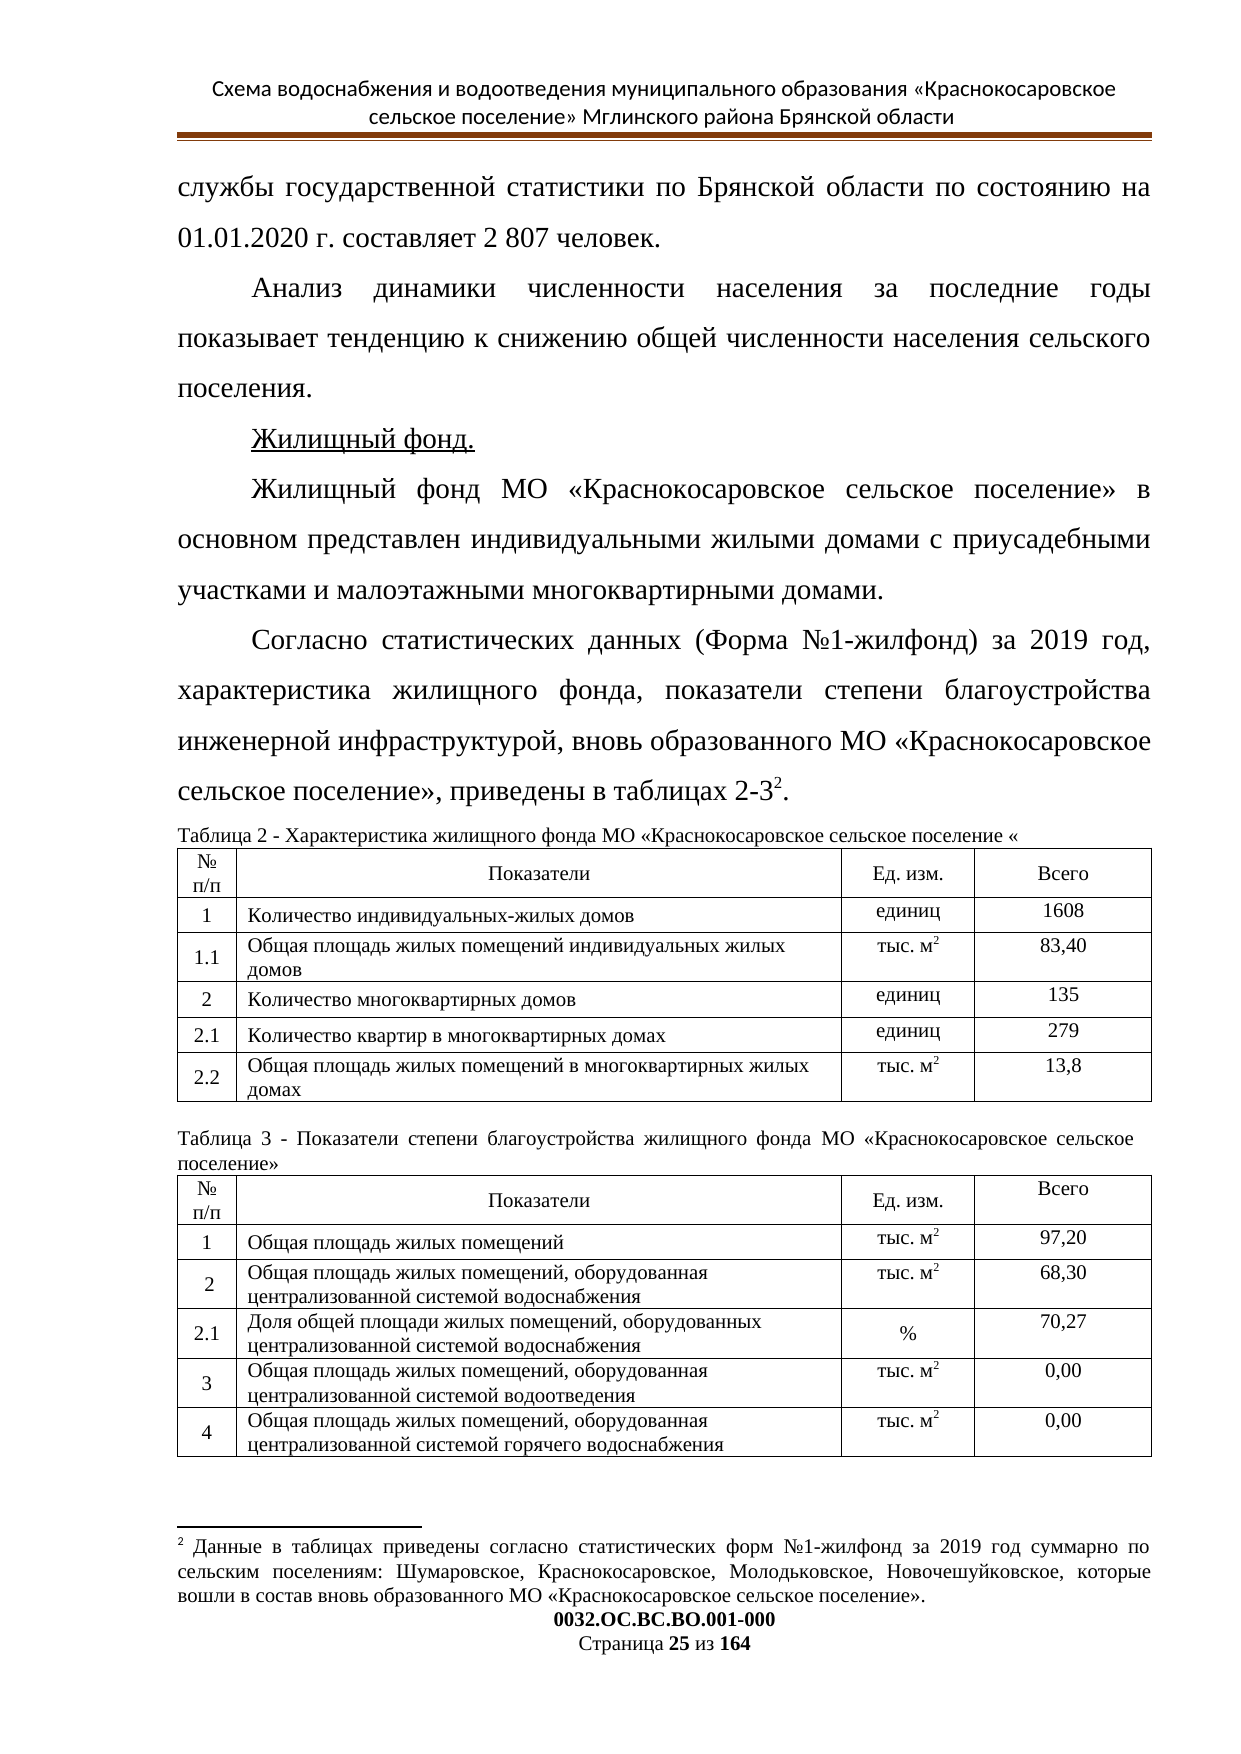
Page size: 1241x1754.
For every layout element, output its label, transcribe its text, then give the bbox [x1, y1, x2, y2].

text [177, 169, 1152, 253]
table_cell 1608 [975, 898, 1151, 932]
table_cell 83,40 [975, 933, 1151, 981]
table_cell 1.1 [178, 933, 236, 981]
table_cell 1 [178, 898, 236, 932]
table_cell Общая площадь жилых помещений, оборудованная централизованной системой горячего водоснабжения [237, 1408, 841, 1456]
text Жилищный фонд МО «Краснокосаровское сельское поселение» в основном представлен индивидуальными жилыми домами с приусадебными участками и малоэтажными многоквартирными домами. [177, 471, 1152, 605]
text Анализ динамики численности населения за последние годы показывает тенденцию к снижению общей численности населения сельского поселения. [177, 270, 1152, 404]
table_cell единиц [842, 982, 974, 1017]
table_cell 2 [178, 982, 236, 1017]
table_cell тыс. м2 [842, 1260, 974, 1308]
table_cell единиц [842, 898, 974, 932]
table_cell 279 [975, 1018, 1151, 1052]
text Жилищный фонд. [177, 421, 1152, 454]
text Таблица 3 - Показатели степени благоустройства жилищного фонда МО «Краснокосаровское сельское поселение» [177, 1126, 1134, 1174]
table_cell 68,30 [975, 1260, 1151, 1308]
table_cell Общая площадь жилых помещений, оборудованная централизованной системой водоотведения [237, 1359, 841, 1407]
table_cell 2.2 [178, 1053, 236, 1101]
table_header Всего [975, 849, 1151, 897]
table_cell единиц [842, 1018, 974, 1052]
table_cell 4 [178, 1408, 236, 1456]
table_cell Общая площадь жилых помещений индивидуальных жилых домов [237, 933, 841, 981]
table_header Ед. изм. [842, 1176, 974, 1224]
table_header № п/п [178, 849, 236, 897]
table_cell 13,8 [975, 1053, 1151, 1101]
table_cell 97,20 [975, 1225, 1151, 1259]
table_cell тыс. м2 [842, 1053, 974, 1101]
table_cell 2.1 [178, 1309, 236, 1357]
table_cell 2 [178, 1260, 236, 1308]
table_cell тыс. м2 [842, 1408, 974, 1456]
table_cell Общая площадь жилых помещений в многоквартирных жилых домах [237, 1053, 841, 1101]
table_cell 135 [975, 982, 1151, 1017]
table_cell 2.1 [178, 1018, 236, 1052]
table_cell % [842, 1309, 974, 1357]
table_cell Доля общей площади жилых помещений, оборудованных централизованной системой водоснабжения [237, 1309, 841, 1357]
text Согласно статистических данных (Форма №1-жилфонд) за 2019 год, характеристика жилищного фонда, показатели степени благоустройства инженерной инфраструктурой, вновь образованного МО «Краснокосаровское сельское поселение», приведены в таблицах 2-3. [177, 622, 1152, 807]
table_header Показатели [237, 849, 841, 897]
table_cell 3 [178, 1359, 236, 1407]
table_cell Количество индивидуальных-жилых домов [237, 898, 841, 932]
table_cell 0,00 [975, 1408, 1151, 1456]
table_cell Количество квартир в многоквартирных домах [237, 1018, 841, 1052]
table_cell 0,00 [975, 1359, 1151, 1407]
table_header № п/п [178, 1176, 236, 1224]
table_header Ед. изм. [842, 849, 974, 897]
table_cell Количество многоквартирных домов [237, 982, 841, 1017]
table_cell Общая площадь жилых помещений, оборудованная централизованной системой водоснабжения [237, 1260, 841, 1308]
table_cell тыс. м2 [842, 1225, 974, 1259]
table_header Показатели [237, 1176, 841, 1224]
table_cell 70,27 [975, 1309, 1151, 1357]
table_header Всего [975, 1176, 1151, 1224]
text Таблица 2 - Характеристика жилищного фонда МО «Краснокосаровское сельское поселение « [177, 823, 1134, 847]
table_cell тыс. м2 [842, 1359, 974, 1407]
table_cell Общая площадь жилых помещений [237, 1225, 841, 1259]
table_cell 1 [178, 1225, 236, 1259]
table_cell тыс. м2 [842, 933, 974, 981]
